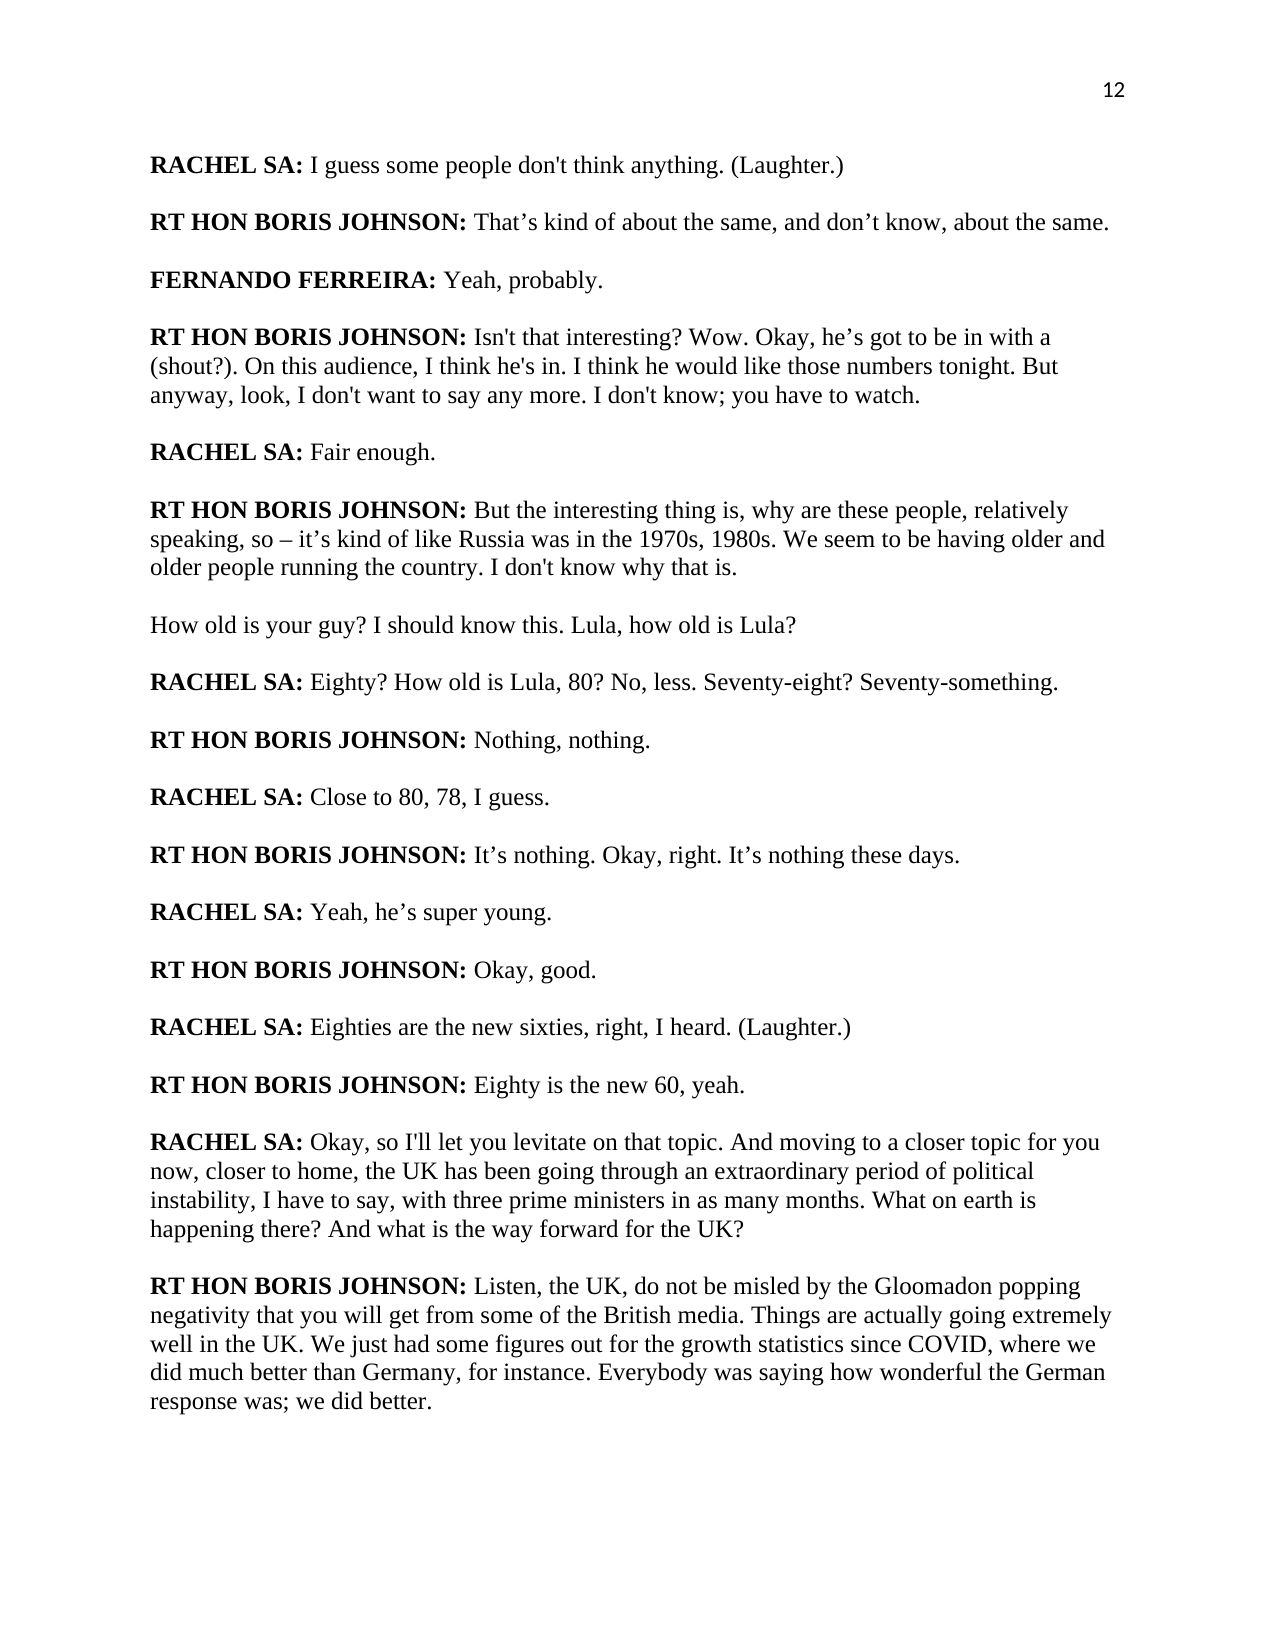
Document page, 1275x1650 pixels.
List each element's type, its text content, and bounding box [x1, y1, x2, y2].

text RT HON BORIS JOHNSON: Eighty is the new 60, yeah. [150, 1070, 1125, 1099]
text RT HON BORIS JOHNSON: Listen, the UK, do not be misled by the Gloomadon popping negativity that you will get from some of the British media. Things are actually going extremely well in the UK. We just had some figures out for the growth statistics since COVID, where we did much better than Germany, for instance. Everybody was saying how wonderful the German response was; we did better. [150, 1271, 1125, 1415]
text RACHEL SA: Close to 80, 78, I guess. [150, 782, 1125, 811]
text RT HON BORIS JOHNSON: Isn't that interesting? Wow. Okay, he’s got to be in with a (shout?). On this audience, I think he's in. I think he would like those numbers tonight. But anyway, look, I don't want to say any more. I don't know; you have to watch. [150, 322, 1125, 409]
text RT HON BORIS JOHNSON: That’s kind of about the same, and don’t know, about the same. [150, 207, 1125, 236]
text How old is your guy? I should know this. Lula, how old is Lula? [150, 610, 1125, 639]
text RACHEL SA: Eighty? How old is Lula, 80? No, less. Seventy-eight? Seventy-something. [150, 667, 1125, 696]
text RT HON BORIS JOHNSON: But the interesting thing is, why are these people, relatively speaking, so – it’s kind of like Russia was in the 1970s, 1980s. We seem to be having older and older people running the country. I don't know why that is. [150, 495, 1125, 581]
text RT HON BORIS JOHNSON: Nothing, nothing. [150, 725, 1125, 754]
text RT HON BORIS JOHNSON: It’s nothing. Okay, right. It’s nothing these days. [150, 840, 1125, 869]
text RT HON BORIS JOHNSON: Okay, good. [150, 955, 1125, 984]
text RACHEL SA: Yeah, he’s super young. [150, 869, 1125, 926]
text RACHEL SA: I guess some people don't think anything. (Laughter.) [150, 150, 1125, 179]
text FERNANDO FERREIRA: Yeah, probably. [150, 236, 1125, 294]
text RACHEL SA: Eighties are the new sixties, right, I heard. (Laughter.) [150, 1012, 1125, 1041]
text RACHEL SA: Okay, so I'll let you levitate on that topic. And moving to a closer topic for you now, closer to home, the UK has been going through an extraordinary period of political instability, I have to say, with three prime ministers in as many months. What on earth is happening there? And what is the way forward for the UK? [150, 1127, 1125, 1242]
text RACHEL SA: Fair enough. [150, 437, 1125, 466]
